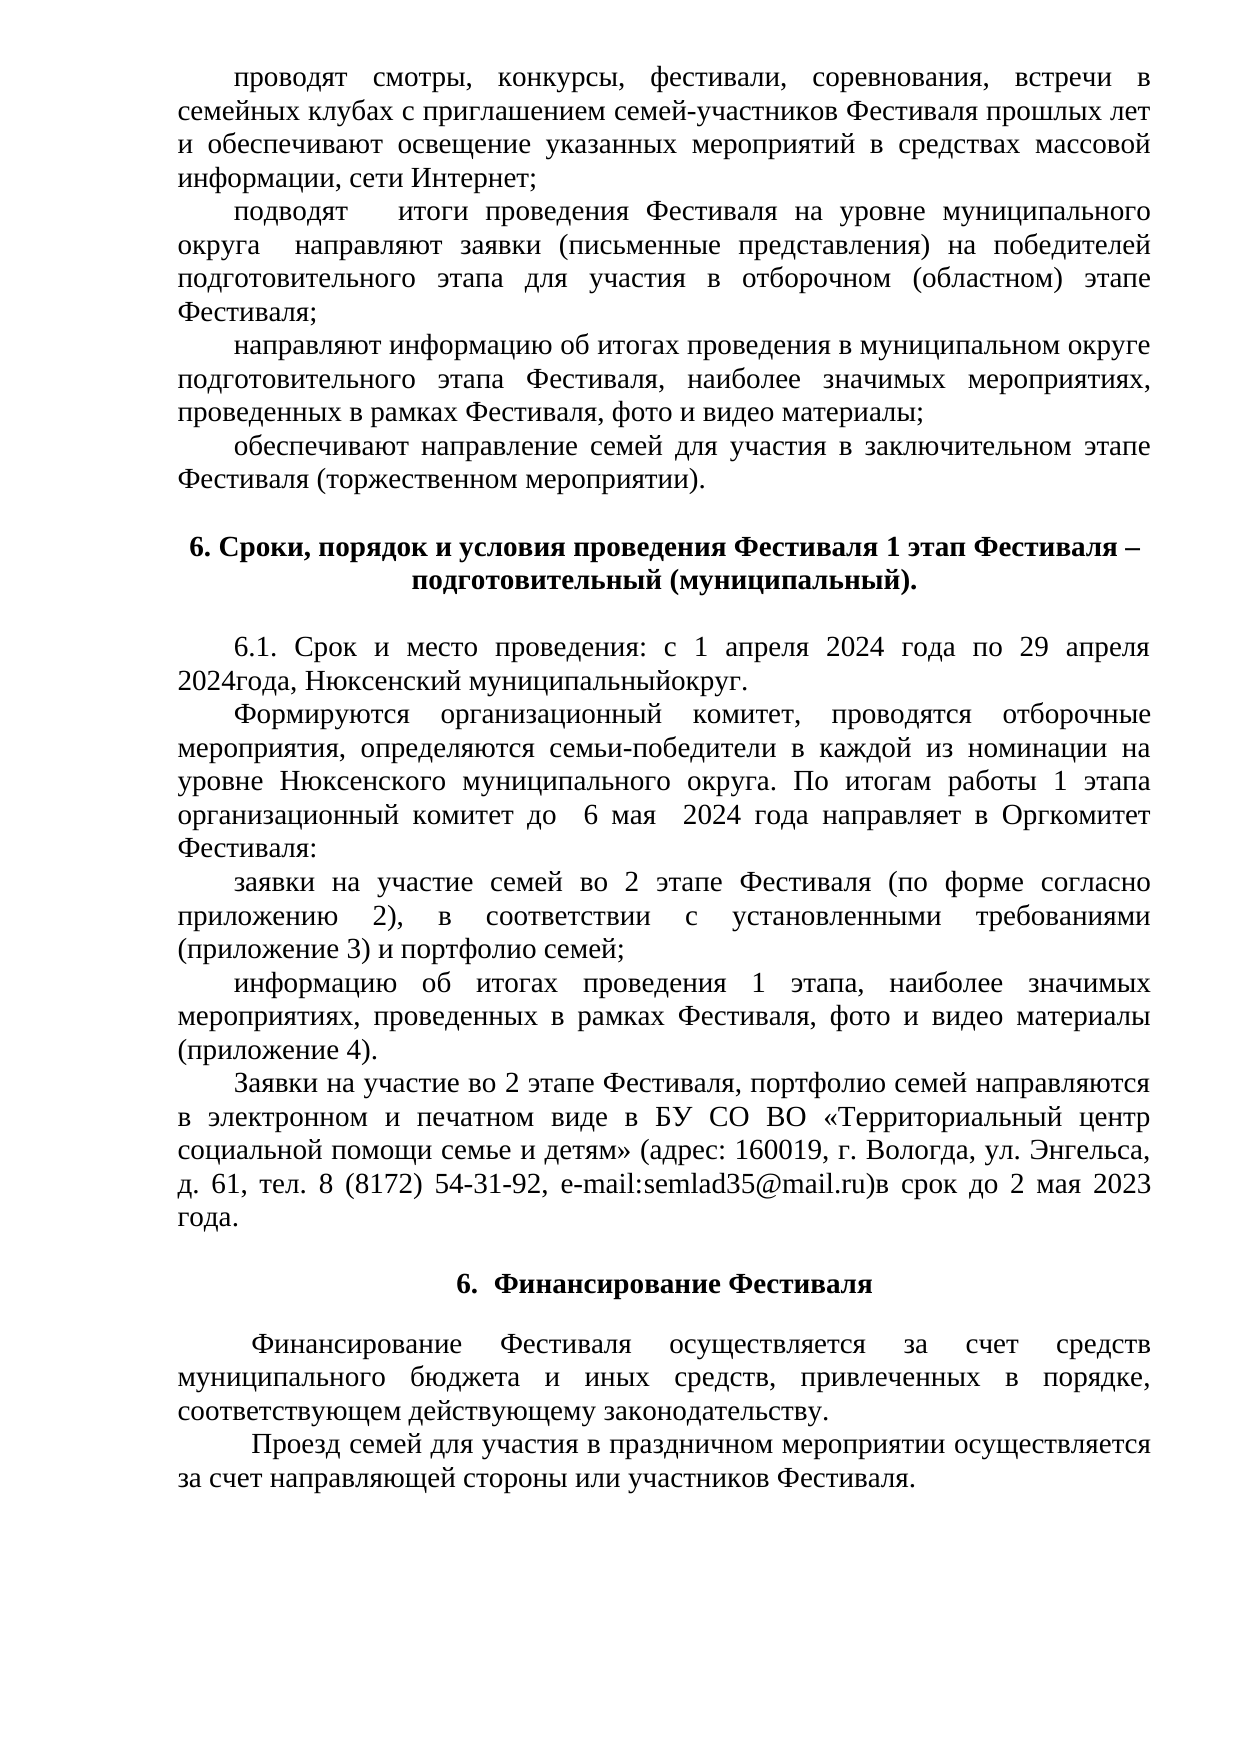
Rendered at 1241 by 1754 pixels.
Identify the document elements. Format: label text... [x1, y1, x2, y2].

text Формируются организационный комитет, проводятся отборочные мероприятия, определяются семьи-победители в каждой из номинации на уровне Нюксенского муниципального округа. По итогам работы 1 этапа организационный комитет до 6 мая 2024 года направляет в Оргкомитет Фестиваля: [177, 696, 1152, 864]
text Проезд семей для участия в праздничном мероприятии осуществляется за счет направляющей стороны или участников Фестиваля. [177, 1427, 1152, 1494]
text направляют информацию об итогах проведения в муниципальном округе подготовительного этапа Фестиваля, наиболее значимых мероприятиях, проведенных в рамках Фестиваля, фото и видео материалы; [177, 327, 1152, 428]
text обеспечивают направление семей для участия в заключительном этапе Фестиваля (торжественном мероприятии). [177, 428, 1152, 495]
text заявки на участие семей во 2 этапе Фестиваля (по форме согласно приложению 2), в соответствии с установленными требованиями (приложение 3) и портфолио семей; [177, 864, 1152, 965]
text подводят итоги проведения Фестиваля на уровне муниципального округа направляют заявки (письменные представления) на победителей подготовительного этапа для участия в отборочном (областном) этапе Фестиваля; [177, 193, 1152, 327]
text информацию об итогах проведения 1 этапа, наиболее значимых мероприятиях, проведенных в рамках Фестиваля, фото и видео материалы (приложение 4). [177, 965, 1152, 1065]
text проводят смотры, конкурсы, фестивали, соревнования, встречи в семейных клубах с приглашением семей-участников Фестиваля прошлых лет и обеспечивают освещение указанных мероприятий в средствах массовой информации, сети Интернет; [177, 59, 1152, 193]
list Финансирование Фестиваля [177, 1267, 1152, 1300]
text Финансирование Фестиваля осуществляется за счет средств муниципального бюджета и иных средств, привлеченных в порядке, соответствующем действующему законодательству. [177, 1326, 1152, 1427]
text 6. Сроки, порядок и условия проведения Фестиваля 1 этап Фестиваля – подготовительный (муниципальный). [177, 529, 1152, 596]
text Заявки на участие во 2 этапе Фестиваля, портфолио семей направляются в электронном и печатном виде в БУ СО ВО «Территориальный центр социальной помощи семье и детям» (адрес: 160019, г. Вологда, ул. Энгельса, д. 61, тел. 8 (8172) 54-31-92, e-mail:semlad35@mail.ru)в срок до 2 мая 2023 года. [177, 1065, 1152, 1233]
text 6.1. Срок и место проведения: с 1 апреля 2024 года по 29 апреля 2024года, Нюксенский муниципальныйокруг. [177, 629, 1152, 696]
